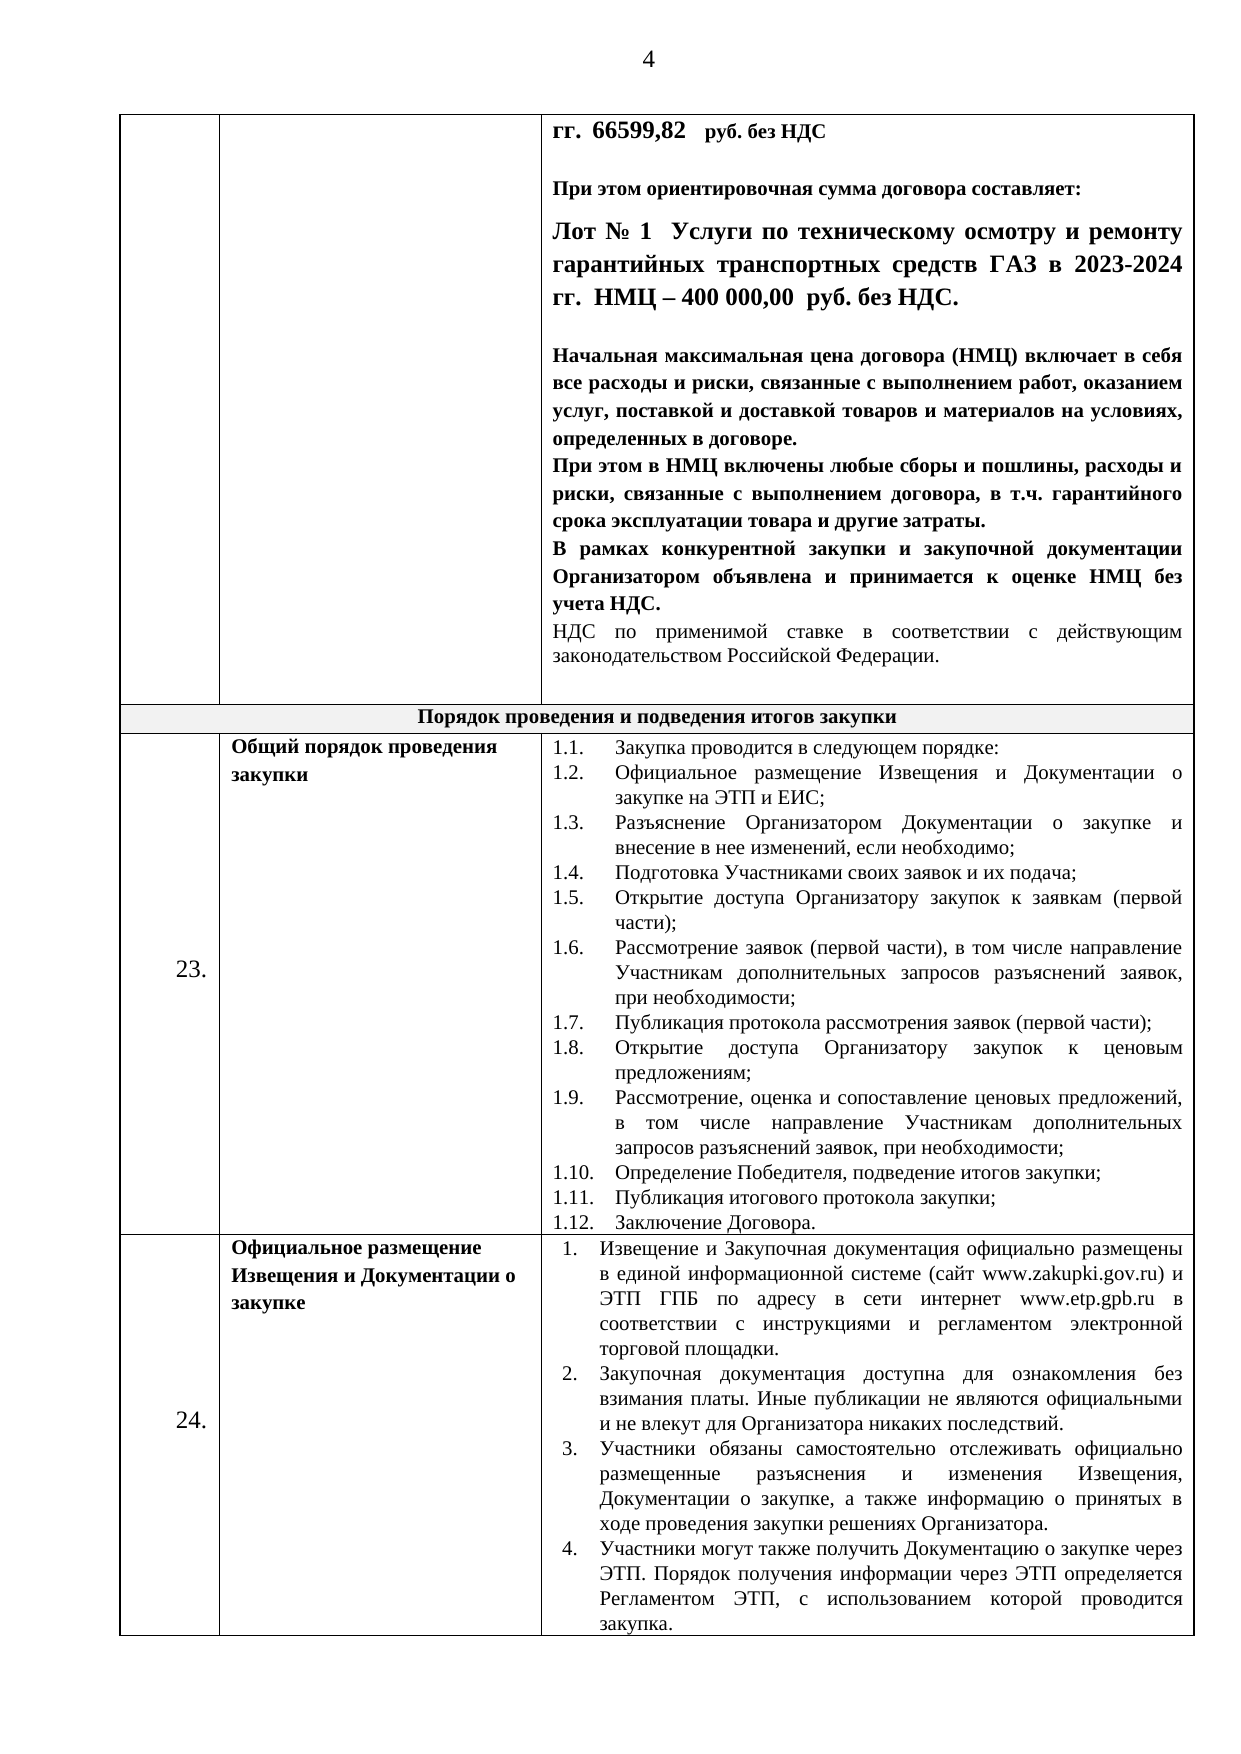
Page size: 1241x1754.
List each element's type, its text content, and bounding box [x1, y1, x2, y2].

table_cell Официальное размещение Извещения и Документации о закупке [220, 1235, 541, 1635]
table_cell [121, 1235, 219, 1635]
table_cell Закупка проводится в следующем порядке: Официальное размещение Извещения и Документации о закупке на ЭТП и ЕИС; Разъяснение Организатором Документации о закупке и внесение в нее изменений, если необходимо; Подготовка Участниками своих заявок и их подача; Открытие доступа Организатору закупок к заявкам (первой части); Рассмотрение заявок (первой части), в том числе направление Участникам дополнительных запросов разъяснений заявок, при необходимости; Публикация протокола рассмотрения заявок (первой части); Открытие доступа Организатору закупок к ценовым предложениям; Рассмотрение, оценка и сопоставление ценовых предложений, в том числе направление Участникам дополнительных запросов разъяснений заявок, при необходимости; Определение Победителя, подведение итогов закупки; Публикация итогового протокола закупки; Заключение Договора. [542, 734, 1193, 1234]
table_cell [121, 115, 219, 703]
table_cell Порядок проведения и подведения итогов закупки [121, 705, 1193, 733]
table_cell [121, 734, 219, 1234]
table_cell Общий порядок проведения закупки [220, 734, 541, 1234]
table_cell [220, 115, 541, 703]
table_cell Извещение и Закупочная документация официально размещены в единой информационной системе (сайт www.zakupki.gov.ru) и ЭТП ГПБ по адресу в сети интернет www.etp.gpb.ru в соответствии с инструкциями и регламентом электронной торговой площадки. Закупочная документация доступна для ознакомления без взимания платы. Иные публикации не являются официальными и не влекут для Организатора никаких последствий. Участники обязаны самостоятельно отслеживать официально размещенные разъяснения и изменения Извещения, Документации о закупке, а также информацию о принятых в ходе проведения закупки решениях Организатора. Участники могут также получить Документацию о закупке через ЭТП. Порядок получения информации через ЭТП определяется Регламентом ЭТП, с использованием которой проводится закупка. [542, 1235, 1193, 1635]
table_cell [542, 115, 1193, 703]
